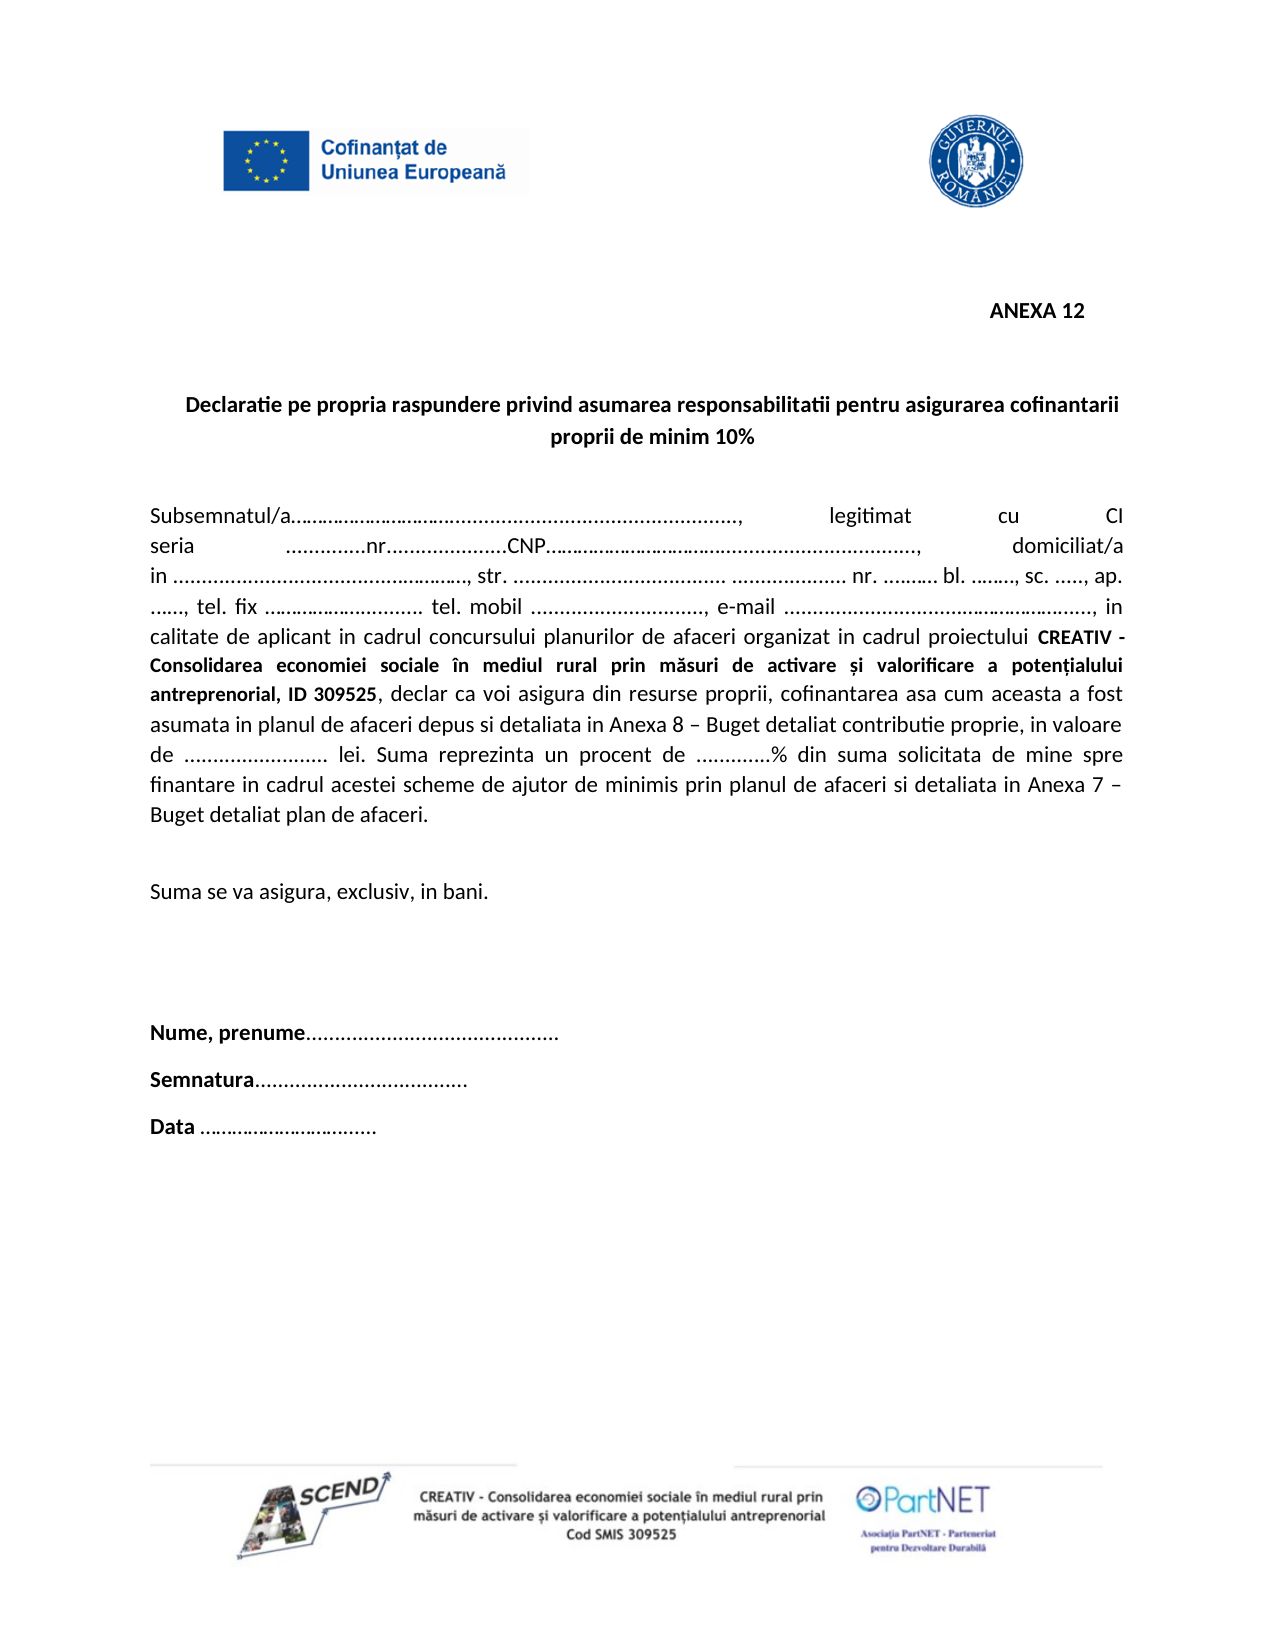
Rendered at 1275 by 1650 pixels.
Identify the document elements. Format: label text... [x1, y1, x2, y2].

text Nume, prenume............................................ [150, 1018, 1125, 1046]
text Declaratie pe propria raspundere privind asumarea responsabilitatii pentru asigurarea cofinantarii proprii de minim 10% [180, 390, 1125, 450]
text ANEXA 12 [750, 296, 1125, 324]
text Subsemnatul/a………………………….................................................., legitimat cu CI seria ..............nr.....................CNP…………………………….................................., domiciliat/a in ........................................…………, str. ..................................... .................... nr. ....…… bl. ..……, sc. ....., ap. ...…, tel. fix ………………........... tel. mobil .............................., e-mail ...............................………………......, in calitate de aplicant in cadrul concursului planurilor de afaceri organizat in cadrul proiectului CREATIV - Consolidarea economiei sociale în mediul rural prin măsuri de activare și valorificare a potențialului antreprenorial, ID 309525, declar ca voi asigura din resurse proprii, cofinantarea asa cum aceasta a fost asumata in planul de afaceri depus si detaliata in Anexa 8 – Buget detaliat contributie proprie, in valoare de ......................... lei. Suma reprezinta un procent de .............% din suma solicitata de mine spre finantare in cadrul acestei scheme de ajutor de minimis prin planul de afaceri si detaliata in Anexa 7 – Buget detaliat plan de afaceri. [150, 501, 1125, 828]
picture [150, 75, 1125, 250]
picture [150, 1458, 1103, 1575]
text Suma se va asigura, exclusiv, in bani. [150, 877, 1125, 906]
text Data ………………………...... [150, 1112, 1125, 1140]
text Semnatura..................................... [150, 1065, 1125, 1093]
